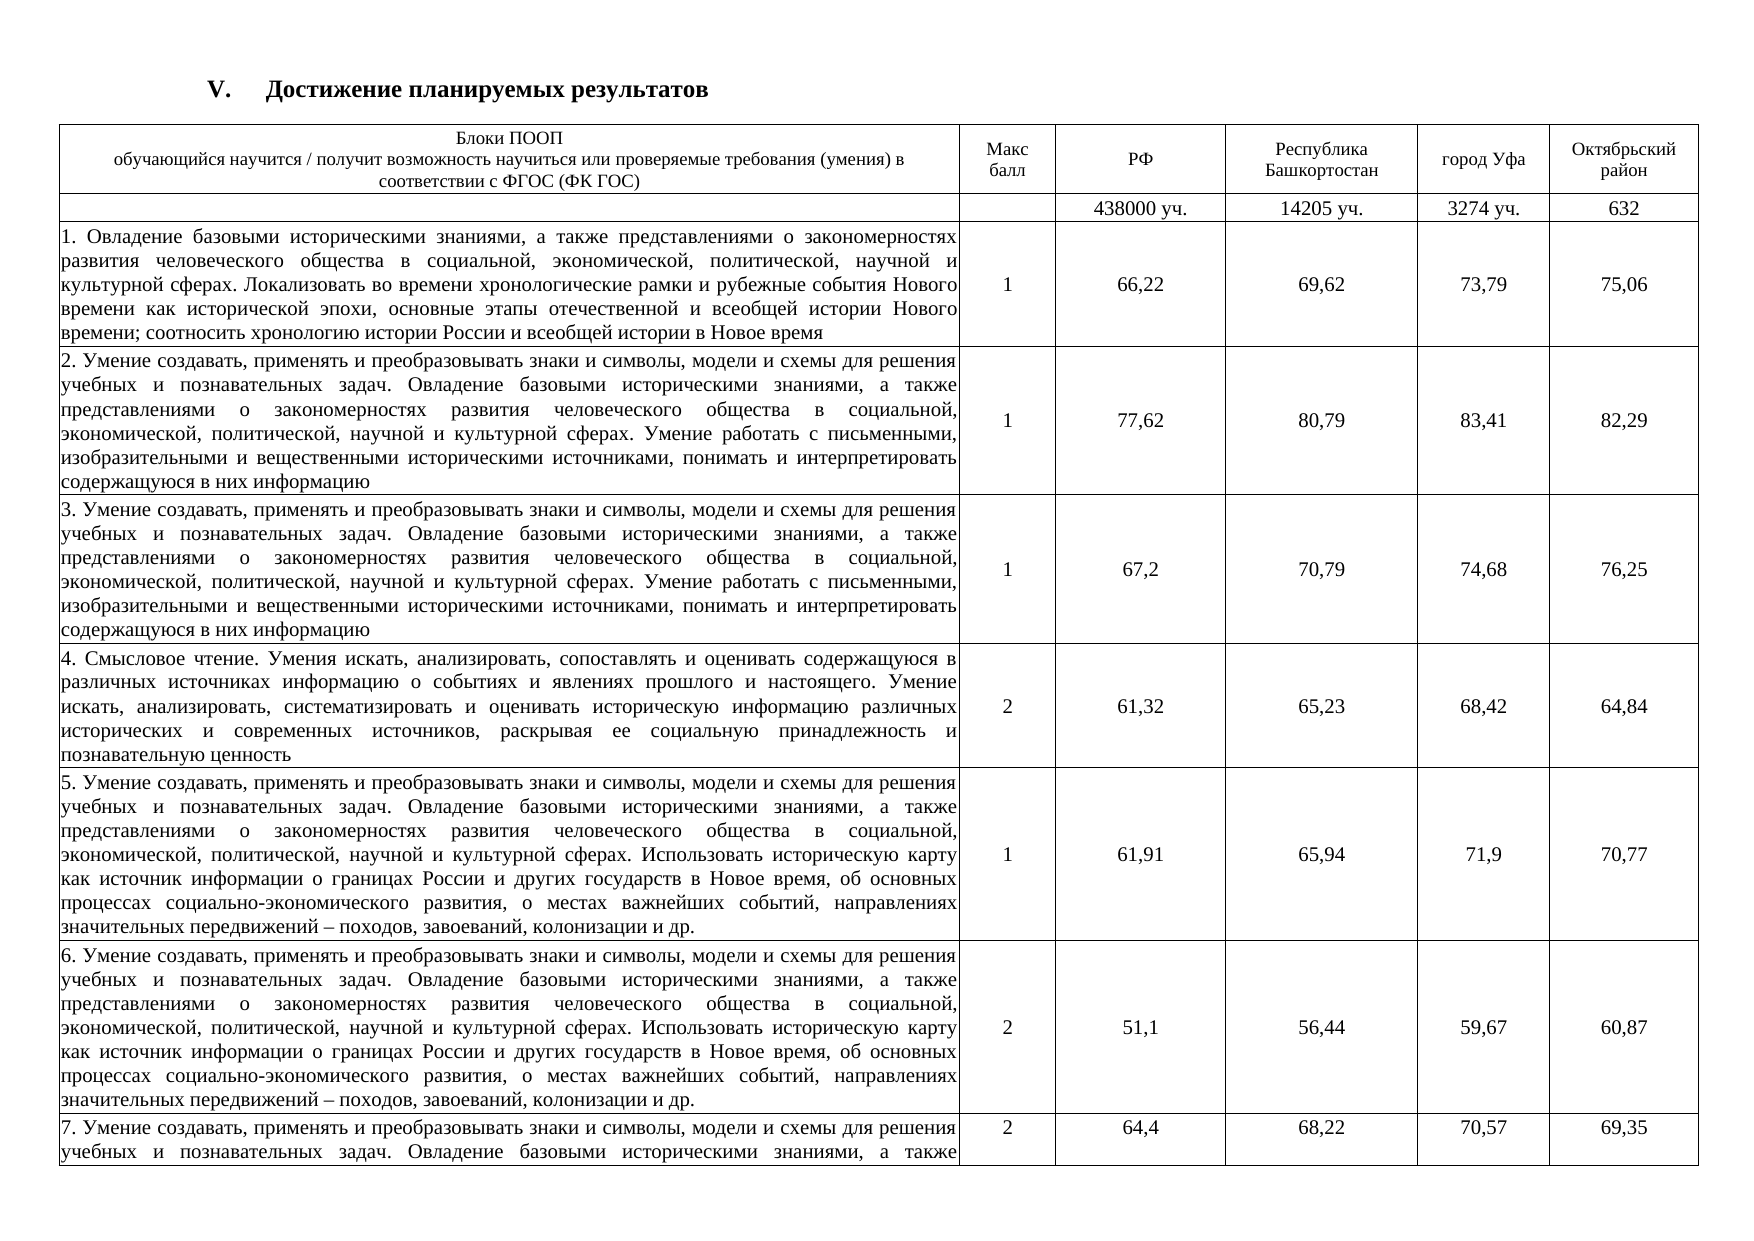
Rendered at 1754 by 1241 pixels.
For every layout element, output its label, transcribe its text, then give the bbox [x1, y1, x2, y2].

table_cell 14205 уч. [1226, 194, 1417, 221]
table_cell 66,22 [1056, 222, 1225, 346]
table_cell 2. Умение создавать, применять и преобразовывать знаки и символы, модели и схемы для решения учебных и познавательных задач. Овладение базовыми историческими знаниями, а также представлениями о закономерностях развития человеческого общества в социальной, экономической, политической, научной и культурной сферах. Умение работать с письменными, изобразительными и вещественными историческими источниками, понимать и интерпретировать содержащуюся в них информацию [60, 347, 959, 494]
table_cell [60, 194, 959, 221]
table_cell 1 [960, 222, 1055, 346]
table_cell 3274 уч. [1418, 194, 1549, 221]
table_cell 70,57 [1418, 1114, 1549, 1165]
table_cell 69,62 [1226, 222, 1417, 346]
table_cell 4. Смысловое чтение. Умения искать, анализировать, сопоставлять и оценивать содержащуюся в различных источниках информацию о событиях и явлениях прошлого и настоящего. Умение искать, анализировать, систематизировать и оценивать историческую информацию различных исторических и современных источников, раскрывая ее социальную принадлежность и познавательную ценность [60, 644, 959, 767]
table_cell 51,1 [1056, 941, 1225, 1112]
table_cell 6. Умение создавать, применять и преобразовывать знаки и символы, модели и схемы для решения учебных и познавательных задач. Овладение базовыми историческими знаниями, а также представлениями о закономерностях развития человеческого общества в социальной, экономической, политической, научной и культурной сферах. Использовать историческую карту как источник информации о границах России и других государств в Новое время, об основных процессах социально-экономического развития, о местах важнейших событий, направлениях значительных передвижений – походов, завоеваний, колонизации и др. [60, 941, 959, 1112]
table_cell 61,32 [1056, 644, 1225, 767]
table_cell 70,77 [1550, 768, 1698, 940]
table_cell 1 [960, 347, 1055, 494]
table_cell 70,79 [1226, 495, 1417, 643]
table_cell 1 [960, 768, 1055, 940]
table_cell 65,23 [1226, 644, 1417, 767]
table_cell 83,41 [1418, 347, 1549, 494]
table_header Блоки ПООП обучающийся научится / получит возможность научиться или проверяемые требования (умения) в соответствии с ФГОС (ФК ГОС) [60, 125, 959, 193]
table_cell 71,9 [1418, 768, 1549, 940]
table_header Октябрьский район [1550, 125, 1698, 193]
table_cell 59,67 [1418, 941, 1549, 1112]
table_cell 74,68 [1418, 495, 1549, 643]
table_cell 2 [960, 941, 1055, 1112]
table_cell 3. Умение создавать, применять и преобразовывать знаки и символы, модели и схемы для решения учебных и познавательных задач. Овладение базовыми историческими знаниями, а также представлениями о закономерностях развития человеческого общества в социальной, экономической, политической, научной и культурной сферах. Умение работать с письменными, изобразительными и вещественными историческими источниками, понимать и интерпретировать содержащуюся в них информацию [60, 495, 959, 643]
table_cell 69,35 [1550, 1114, 1698, 1165]
table_header город Уфа [1418, 125, 1549, 193]
table_cell 80,79 [1226, 347, 1417, 494]
table_cell 64,4 [1056, 1114, 1225, 1165]
list Достижение планируемых результатов [148, 74, 1636, 103]
table_cell 1. Овладение базовыми историческими знаниями, а также представлениями о закономерностях развития человеческого общества в социальной, экономической, политической, научной и культурной сферах. Локализовать во времени хронологические рамки и рубежные события Нового времени как исторической эпохи, основные этапы отечественной и всеобщей истории Нового времени; соотносить хронологию истории России и всеобщей истории в Новое время [60, 222, 959, 346]
table_cell 73,79 [1418, 222, 1549, 346]
table_cell 67,2 [1056, 495, 1225, 643]
table_cell 82,29 [1550, 347, 1698, 494]
table_cell 64,84 [1550, 644, 1698, 767]
table_cell 68,22 [1226, 1114, 1417, 1165]
table_cell 5. Умение создавать, применять и преобразовывать знаки и символы, модели и схемы для решения учебных и познавательных задач. Овладение базовыми историческими знаниями, а также представлениями о закономерностях развития человеческого общества в социальной, экономической, политической, научной и культурной сферах. Использовать историческую карту как источник информации о границах России и других государств в Новое время, об основных процессах социально-экономического развития, о местах важнейших событий, направлениях значительных передвижений – походов, завоеваний, колонизации и др. [60, 768, 959, 940]
table_cell 60,87 [1550, 941, 1698, 1112]
table_header Республика Башкортостан [1226, 125, 1417, 193]
table_cell 2 [960, 644, 1055, 767]
table_cell 632 [1550, 194, 1698, 221]
table_cell [960, 194, 1055, 221]
table_cell 1 [960, 495, 1055, 643]
table_header РФ [1056, 125, 1225, 193]
table_cell 61,91 [1056, 768, 1225, 940]
table_cell 75,06 [1550, 222, 1698, 346]
table_cell 438000 уч. [1056, 194, 1225, 221]
table_cell 65,94 [1226, 768, 1417, 940]
table_cell 56,44 [1226, 941, 1417, 1112]
table_cell 76,25 [1550, 495, 1698, 643]
table_cell 77,62 [1056, 347, 1225, 494]
table_cell 2 [960, 1114, 1055, 1165]
table_cell 68,42 [1418, 644, 1549, 767]
table_header Макс балл [960, 125, 1055, 193]
